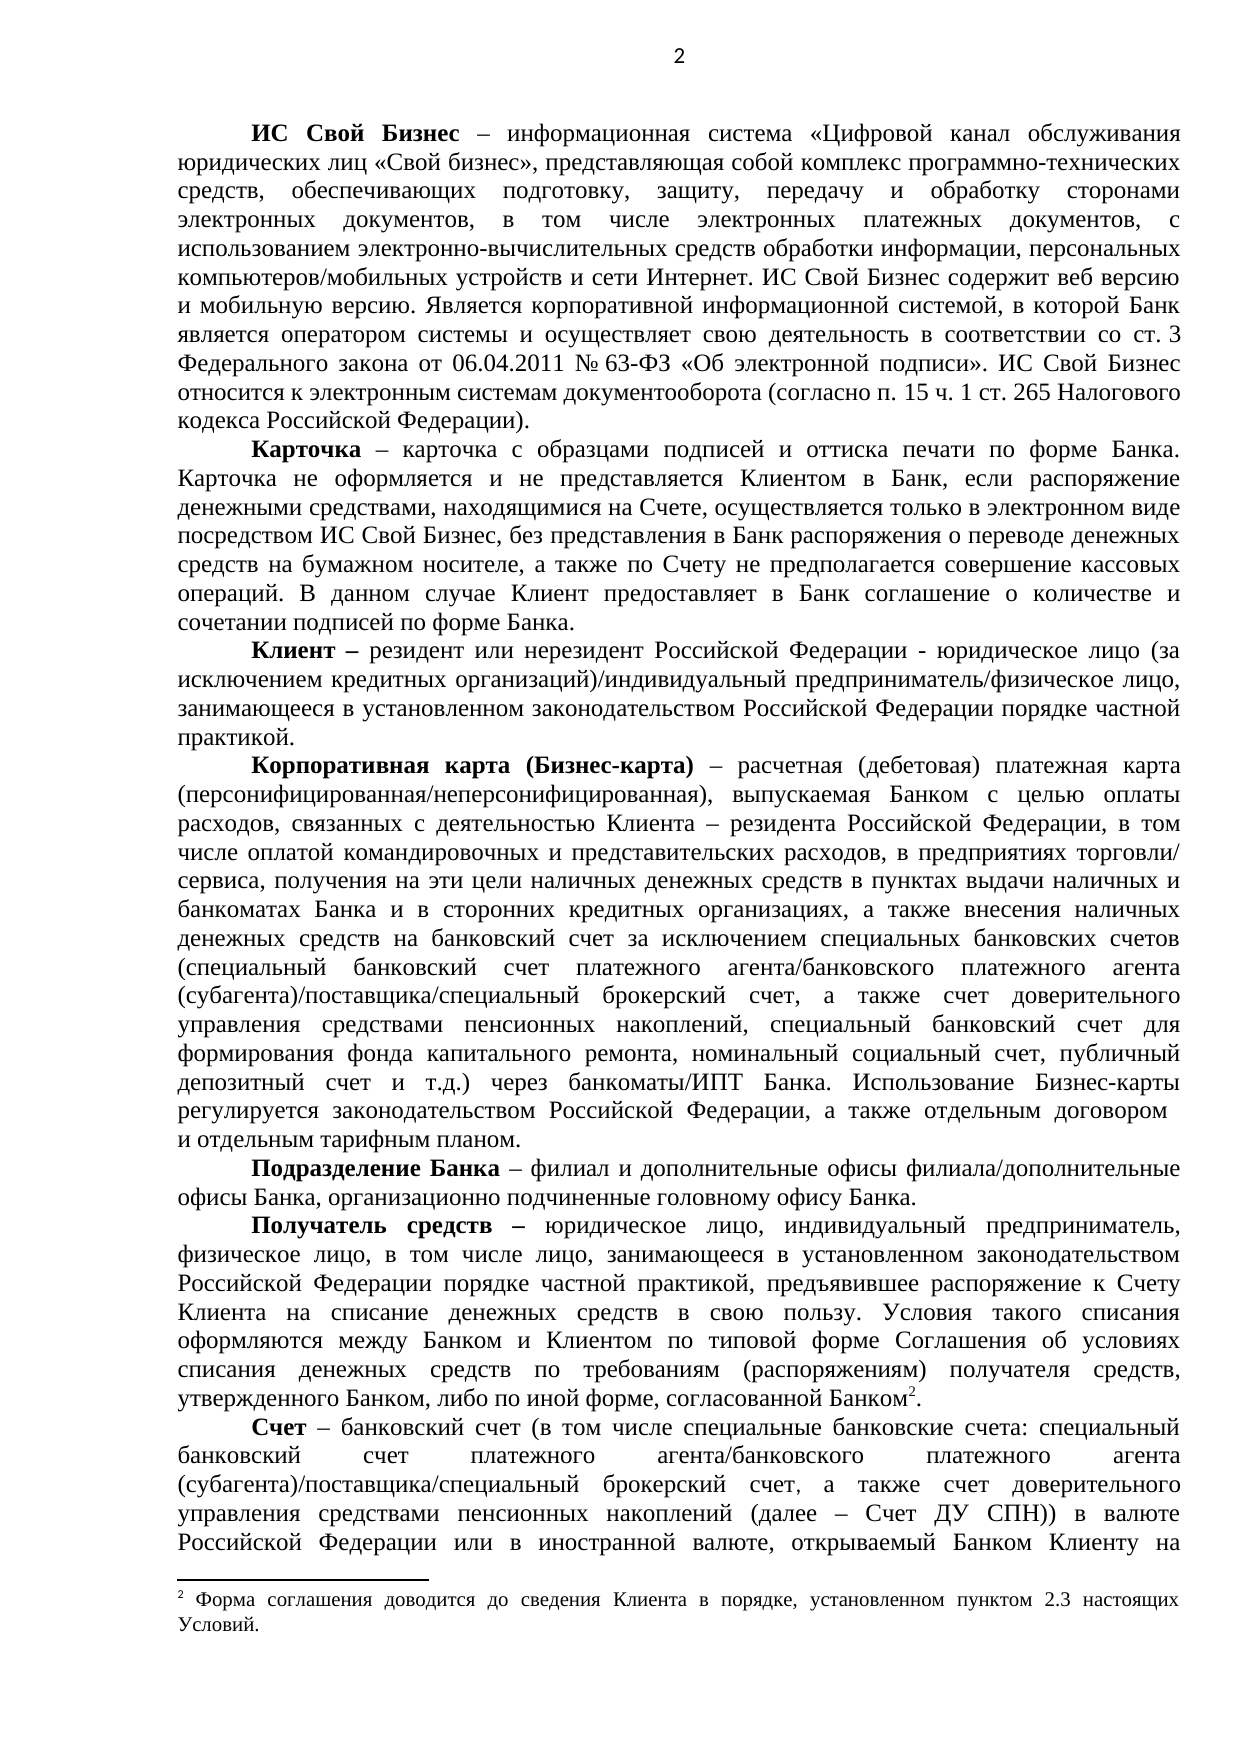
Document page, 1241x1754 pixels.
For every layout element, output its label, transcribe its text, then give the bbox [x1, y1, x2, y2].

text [177, 1412, 1181, 1556]
list Получатель средств – юридическое лицо, индивидуальный предприниматель, физическое лицо, в том числе лицо, занимающееся в установленном законодательством Российской Федерации порядке частной практикой, предъявившее распоряжение к Счету Клиента на списание денежных средств в свою пользу. Условия такого списания оформляются между Банком и Клиентом по типовой форме Соглашения об условиях списания денежных средств по требованиям (распоряжениям) получателя средств, утвержденного Банком, либо по иной форме, согласованной Банком. [177, 1211, 1181, 1412]
text ИС Свой Бизнес – информационная система «Цифровой канал обслуживания юридических лиц «Свой бизнес», представляющая собой комплекс программно-технических средств, обеспечивающих подготовку, защиту, передачу и обработку сторонами электронных документов, в том числе электронных платежных документов, с использованием электронно-вычислительных средств обработки информации, персональных компьютеров/мобильных устройств и сети Интернет. ИС Свой Бизнес содержит веб версию и мобильную версию. Является корпоративной информационной системой, в которой Банк является оператором системы и осуществляет свою деятельность в соответствии со ст. 3 Федерального закона от 06.04.2011 № 63-ФЗ «Об электронной подписи». ИС Свой Бизнес относится к электронным системам документооборота (согласно п. 15 ч. 1 ст. 265 Налогового кодекса Российской Федерации). [177, 118, 1181, 434]
text Клиент – резидент или нерезидент Российской Федерации - юридическое лицо (за исключением кредитных организаций)/индивидуальный предприниматель/физическое лицо, занимающееся в установленном законодательством Российской Федерации порядке частной практикой. [177, 636, 1181, 751]
text Корпоративная карта (Бизнес-карта) – расчетная (дебетовая) платежная карта (персонифицированная/неперсонифицированная), выпускаемая Банком с целью оплаты расходов, связанных с деятельностью Клиента – резидента Российской Федерации, в том числе оплатой командировочных и представительских расходов, в предприятиях торговли/ сервиса, получения на эти цели наличных денежных средств в пунктах выдачи наличных и банкоматах Банка и в сторонних кредитных организациях, а также внесения наличных денежных средств на банковский счет за исключением специальных банковских счетов (специальный банковский счет платежного агента/банковского платежного агента (субагента)/поставщика/специальный брокерский счет, а также счет доверительного управления средствами пенсионных накоплений, специальный банковский счет для формирования фонда капитального ремонта, номинальный социальный счет, публичный депозитный счет и т.д.) через банкоматы/ИПТ Банка. Использование Бизнес-карты регулируется законодательством Российской Федерации, а также отдельным договором и отдельным тарифным планом. [177, 751, 1181, 1153]
text Карточка – карточка с образцами подписей и оттиска печати по форме Банка. Карточка не оформляется и не представляется Клиентом в Банк, если распоряжение денежными средствами, находящимися на Счете, осуществляется только в электронном виде посредством ИС Свой Бизнес, без представления в Банк распоряжения о переводе денежных средств на бумажном носителе, а также по Счету не предполагается совершение кассовых операций. В данном случае Клиент предоставляет в Банк соглашение о количестве и сочетании подписей по форме Банка. [177, 434, 1181, 636]
list Подразделение Банка – филиал и дополнительные офисы филиала/дополнительные офисы Банка, организационно подчиненные головному офису Банка. [177, 1153, 1181, 1211]
